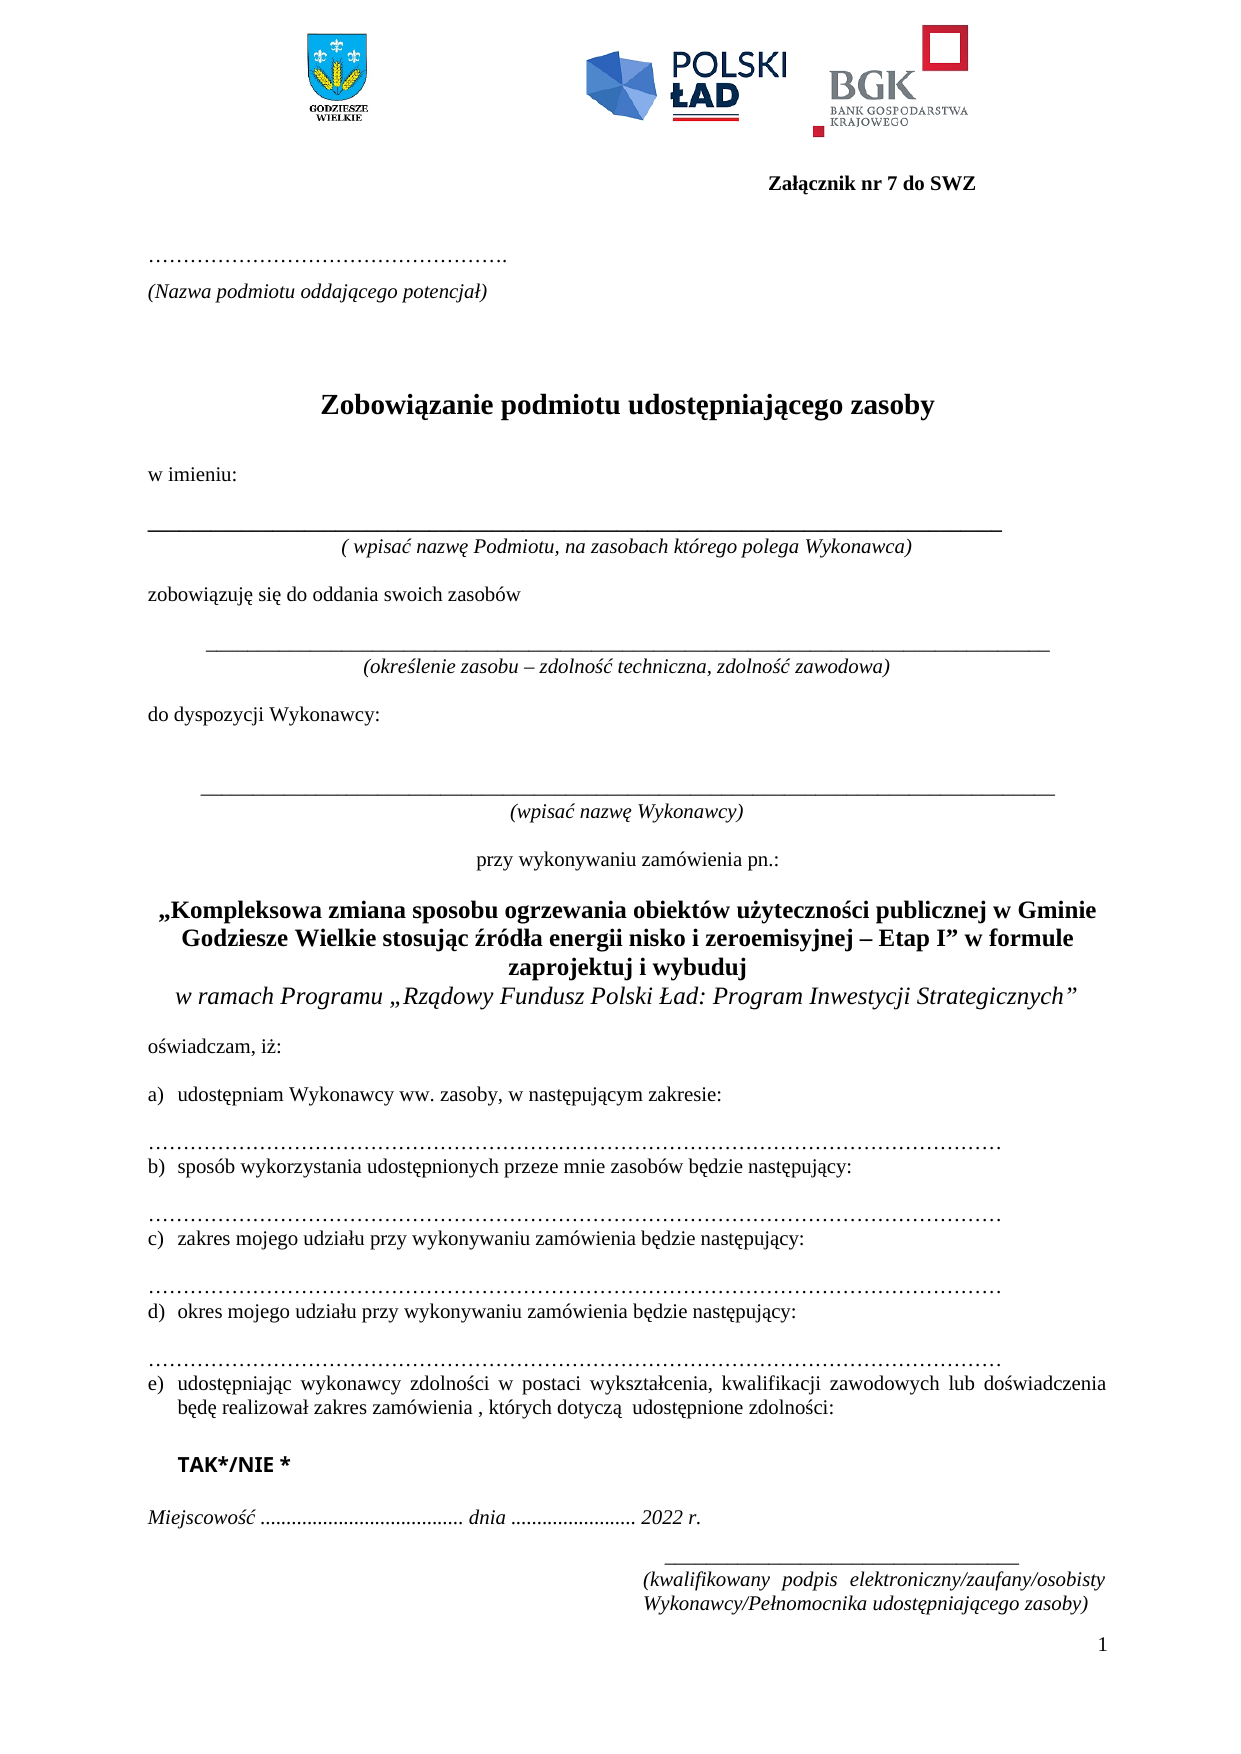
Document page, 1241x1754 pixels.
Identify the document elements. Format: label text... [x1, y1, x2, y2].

text (Nazwa podmiotu oddającego potencjał) [148, 279, 1107, 303]
list zakres mojego udziału przy wykonywaniu zamówienia będzie następujący: [148, 1226, 1107, 1250]
list udostępniając wykonawcy zdolności w postaci wykształcenia, kwalifikacji zawodowych lub doświadczenia będę realizował zakres zamówienia , których dotyczą udostępnione zdolności: [148, 1371, 1107, 1419]
text oświadczam, iż: [148, 1034, 1107, 1058]
list udostępniam Wykonawcy ww. zasoby, w następującym zakresie: [148, 1082, 1107, 1106]
text …………………………………………………………………………………………………………… [148, 1274, 1107, 1298]
text …………………………………………………………………………………………………………… [148, 1202, 1107, 1226]
text __________________________________________________________________________________ [148, 774, 1107, 798]
list sposób wykorzystania udostępnionych przeze mnie zasobów będzie następujący: [148, 1154, 1107, 1178]
text przy wykonywaniu zamówienia pn.: [148, 847, 1107, 871]
text __________________________________________________________________________________ [148, 510, 1107, 534]
text do dyspozycji Wykonawcy: [148, 702, 1107, 726]
text Miejscowość ....................................... dnia ........................ 2022 r. [148, 1505, 1107, 1529]
text (określenie zasobu – zdolność techniczna, zdolność zawodowa) [148, 654, 1107, 678]
text Załącznik nr 7 do SWZ [694, 171, 1107, 195]
text …………………………………………………………………………………………………………… [148, 1347, 1107, 1371]
text Zobowiązanie podmiotu udostępniającego zasoby [148, 387, 1107, 421]
text (kwalifikowany podpis elektroniczny/zaufany/osobisty Wykonawcy/Pełnomocnika udostępniającego zasoby) [643, 1567, 1107, 1615]
text w ramach Programu „Rządowy Fundusz Polski Ład: Program Inwestycji Strategicznych” [148, 981, 1107, 1010]
list okres mojego udziału przy wykonywaniu zamówienia będzie następujący: [148, 1298, 1107, 1323]
picture [297, 23, 378, 138]
text ……………………………………………. [148, 243, 1107, 267]
text (wpisać nazwę Wykonawcy) [148, 798, 1107, 823]
text w imieniu: [148, 462, 1107, 486]
text __________________________________ [591, 1531, 1107, 1567]
text …………………………………………………………………………………………………………… [148, 1130, 1107, 1154]
text zobowiązuję się do oddania swoich zasobów [148, 582, 1107, 606]
text TAK*/NIE * [177, 1443, 1107, 1478]
text _________________________________________________________________________________ [148, 630, 1107, 654]
text „Kompleksowa zmiana sposobu ogrzewania obiektów użyteczności publicznej w Gminie Godziesze Wielkie stosując źródła energii nisko i zeroemisyjnej – Etap I” w formule zaprojektuj i wybuduj [148, 895, 1107, 981]
text ( wpisać nazwę Podmiotu, na zasobach którego polega Wykonawca) [148, 534, 1107, 558]
